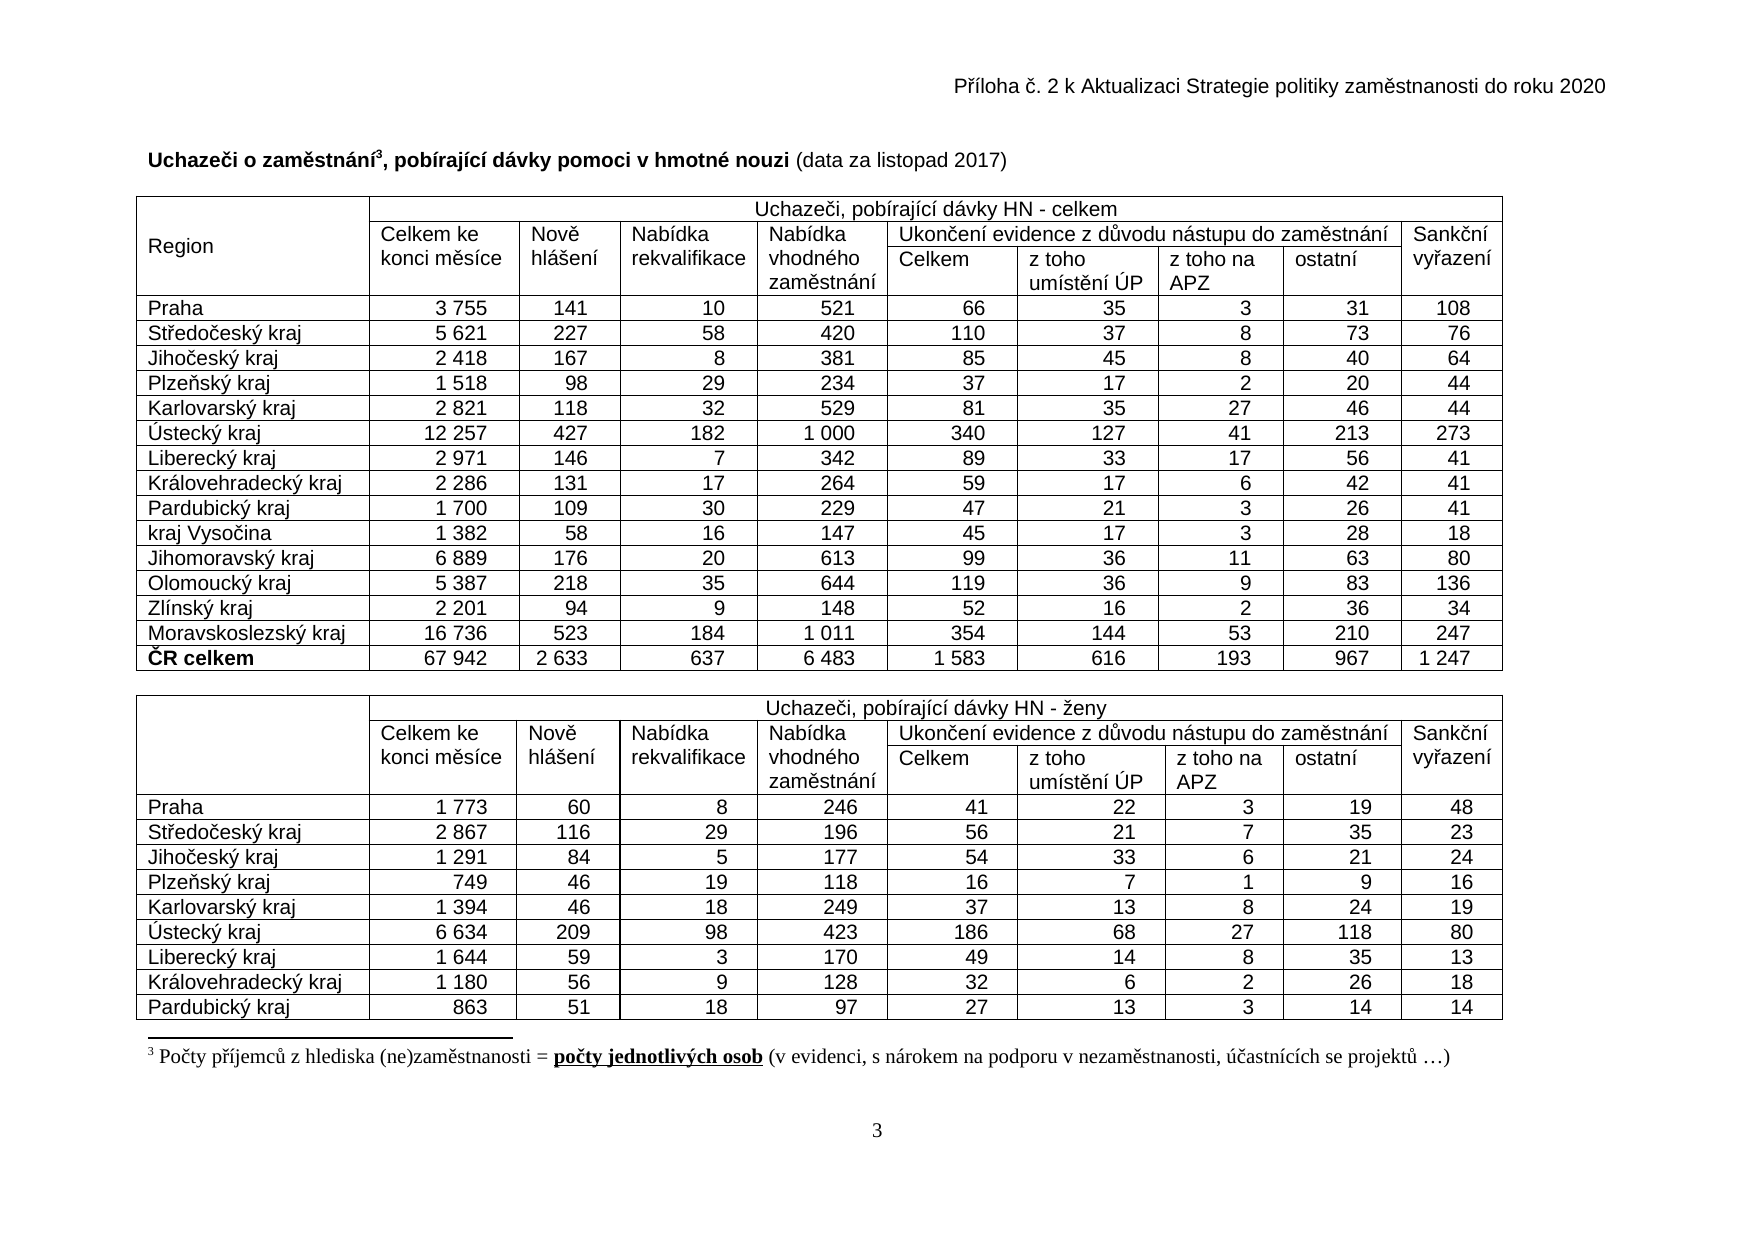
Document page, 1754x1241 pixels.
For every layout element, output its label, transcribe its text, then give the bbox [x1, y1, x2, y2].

table_cell 196 [758, 820, 887, 843]
table_cell 12 257 [370, 421, 519, 444]
table_cell 213 [1284, 421, 1401, 444]
table_cell 2 286 [370, 471, 519, 494]
table_cell 3 [1159, 296, 1283, 319]
table_cell 10 [621, 296, 757, 319]
table_cell 24 [1402, 845, 1502, 868]
table_cell 234 [758, 371, 887, 394]
table_cell 73 [1284, 321, 1401, 344]
table_cell 36 [1018, 571, 1158, 594]
table_cell Celkem [888, 746, 1017, 793]
table_cell z toho na APZ [1159, 247, 1283, 294]
table_cell 1 247 [1402, 646, 1502, 669]
table_cell 8 [621, 346, 757, 369]
table_cell 863 [370, 995, 516, 1018]
table_cell 616 [1018, 646, 1158, 669]
table_cell 3 [621, 945, 757, 968]
table_cell Nově hlášení [520, 222, 620, 294]
table_cell 118 [520, 396, 620, 419]
table_header [137, 696, 369, 793]
table_cell 218 [520, 571, 620, 594]
table_cell 1 011 [758, 621, 887, 644]
table_cell 1 [1166, 870, 1283, 893]
table_cell 51 [517, 995, 619, 1018]
table_cell 26 [1284, 970, 1401, 993]
table_cell 6 634 [370, 920, 516, 943]
table_cell 13 [1018, 895, 1165, 918]
table_cell 6 [1166, 845, 1283, 868]
table_cell Praha [137, 296, 369, 319]
table_cell 249 [758, 895, 887, 918]
table_cell 19 [1284, 795, 1401, 818]
table_cell 80 [1402, 546, 1502, 569]
table_cell 49 [888, 945, 1017, 968]
table_cell 46 [1284, 396, 1401, 419]
table_cell 2 971 [370, 446, 519, 469]
table_cell 1 644 [370, 945, 516, 968]
table_cell 17 [1159, 446, 1283, 469]
table_cell Praha [137, 795, 369, 818]
table_cell 35 [621, 571, 757, 594]
table_cell 20 [621, 546, 757, 569]
table_cell 967 [1284, 646, 1401, 669]
table_cell 27 [888, 995, 1017, 1018]
table_cell 637 [621, 646, 757, 669]
table_cell 8 [1166, 895, 1283, 918]
table_cell 16 [621, 521, 757, 544]
table_cell 58 [621, 321, 757, 344]
table_cell 24 [1284, 895, 1401, 918]
table_cell 182 [621, 421, 757, 444]
table_cell 644 [758, 571, 887, 594]
table_cell 264 [758, 471, 887, 494]
table_cell 21 [1018, 496, 1158, 519]
table_cell 56 [888, 820, 1017, 843]
table_cell 6 889 [370, 546, 519, 569]
table_cell 2 201 [370, 596, 519, 619]
table_cell 56 [517, 970, 619, 993]
table_cell 170 [758, 945, 887, 968]
table_cell 116 [517, 820, 619, 843]
table_cell 2 [1159, 371, 1283, 394]
table_cell Celkem ke konci měsíce [370, 222, 519, 294]
table_cell 8 [621, 795, 757, 818]
table_cell 68 [1018, 920, 1165, 943]
table_cell 34 [1402, 596, 1502, 619]
table_cell Nabídka rekvalifikace [621, 222, 757, 294]
table_cell 246 [758, 795, 887, 818]
table_cell 98 [621, 920, 757, 943]
table_cell 66 [888, 296, 1017, 319]
table_cell 2 633 [520, 646, 620, 669]
table_cell 85 [888, 346, 1017, 369]
table_cell 342 [758, 446, 887, 469]
table_cell 97 [758, 995, 887, 1018]
table_cell 27 [1166, 920, 1283, 943]
table_cell Královehradecký kraj [137, 471, 369, 494]
table_cell 37 [888, 895, 1017, 918]
table_cell 26 [1284, 496, 1401, 519]
table_cell 16 [1018, 596, 1158, 619]
table_header Region [137, 197, 369, 294]
table_cell 21 [1284, 845, 1401, 868]
table_cell Plzeňský kraj [137, 371, 369, 394]
table_cell Karlovarský kraj [137, 396, 369, 419]
table_cell 18 [1402, 970, 1502, 993]
table_cell 13 [1402, 945, 1502, 968]
table_cell 84 [517, 845, 619, 868]
table_cell 47 [888, 496, 1017, 519]
table_cell Liberecký kraj [137, 945, 369, 968]
table_cell 19 [1402, 895, 1502, 918]
table_cell 76 [1402, 321, 1502, 344]
table_cell 28 [1284, 521, 1401, 544]
table_cell 147 [758, 521, 887, 544]
table_cell 44 [1402, 396, 1502, 419]
table_cell 529 [758, 396, 887, 419]
table_cell 5 [621, 845, 757, 868]
table_cell Pardubický kraj [137, 995, 369, 1018]
table_cell 247 [1402, 621, 1502, 644]
table_cell 33 [1018, 446, 1158, 469]
table_cell 63 [1284, 546, 1401, 569]
table_cell 16 [1402, 870, 1502, 893]
table_cell 36 [1284, 596, 1401, 619]
table_cell 2 418 [370, 346, 519, 369]
table_cell 83 [1284, 571, 1401, 594]
text Uchazeči o zaměstnání, pobírající dávky pomoci v hmotné nouzi (data za listopad 2017) [148, 148, 1606, 172]
table_cell 59 [517, 945, 619, 968]
table_cell 1 700 [370, 496, 519, 519]
table_cell 7 [1166, 820, 1283, 843]
table_cell 67 942 [370, 646, 519, 669]
table_cell 136 [1402, 571, 1502, 594]
table_cell 119 [888, 571, 1017, 594]
table_cell 110 [888, 321, 1017, 344]
table_cell 3 [1166, 995, 1283, 1018]
table_cell Plzeňský kraj [137, 870, 369, 893]
table_cell 9 [621, 970, 757, 993]
table_cell 749 [370, 870, 516, 893]
table_cell 354 [888, 621, 1017, 644]
table_cell 340 [888, 421, 1017, 444]
table_header Uchazeči, pobírající dávky HN - ženy [370, 696, 1502, 719]
table_cell Nabídka vhodného zaměstnání [758, 721, 887, 793]
table_cell 19 [621, 870, 757, 893]
table_cell 7 [1018, 870, 1165, 893]
table_cell 30 [621, 496, 757, 519]
table_cell kraj Vysočina [137, 521, 369, 544]
table_cell 1 000 [758, 421, 887, 444]
table_cell 108 [1402, 296, 1502, 319]
table_cell 3 [1166, 795, 1283, 818]
table_cell 60 [517, 795, 619, 818]
table_cell 2 [1159, 596, 1283, 619]
table_cell 35 [1018, 296, 1158, 319]
table_cell 56 [1284, 446, 1401, 469]
table_cell 37 [1018, 321, 1158, 344]
table_cell 46 [517, 895, 619, 918]
table_cell 127 [1018, 421, 1158, 444]
table_cell 148 [758, 596, 887, 619]
table_cell ostatní [1284, 746, 1401, 793]
table_cell 42 [1284, 471, 1401, 494]
table_cell 7 [621, 446, 757, 469]
table_cell 98 [520, 371, 620, 394]
table_cell 128 [758, 970, 887, 993]
table_cell 36 [1018, 546, 1158, 569]
table_cell 8 [1159, 346, 1283, 369]
table_cell 21 [1018, 820, 1165, 843]
table_cell 11 [1159, 546, 1283, 569]
table_cell 40 [1284, 346, 1401, 369]
table_cell Ukončení evidence z důvodu nástupu do zaměstnání [888, 721, 1401, 744]
table_cell 141 [520, 296, 620, 319]
table_cell 131 [520, 471, 620, 494]
table_cell 273 [1402, 421, 1502, 444]
table_cell 423 [758, 920, 887, 943]
table_cell 18 [621, 895, 757, 918]
table_cell 41 [1159, 421, 1283, 444]
table_cell 18 [1402, 521, 1502, 544]
table_cell 94 [520, 596, 620, 619]
table_cell Sankční vyřazení [1402, 721, 1502, 793]
table_cell Jihočeský kraj [137, 845, 369, 868]
table_cell Pardubický kraj [137, 496, 369, 519]
table_cell 14 [1018, 945, 1165, 968]
table_cell Ústecký kraj [137, 920, 369, 943]
table_cell Nově hlášení [517, 721, 619, 793]
table_cell 420 [758, 321, 887, 344]
table_cell 6 [1159, 471, 1283, 494]
table_cell 1 180 [370, 970, 516, 993]
table_cell 3 [1159, 496, 1283, 519]
table_cell 35 [1018, 396, 1158, 419]
table_cell Celkem ke konci měsíce [370, 721, 516, 793]
table_cell 523 [520, 621, 620, 644]
table_header Uchazeči, pobírající dávky HN - celkem [370, 197, 1502, 221]
table_cell 46 [517, 870, 619, 893]
table_cell 13 [1018, 995, 1165, 1018]
table_cell 381 [758, 346, 887, 369]
table_cell 109 [520, 496, 620, 519]
table_cell ČR celkem [137, 646, 369, 669]
table_cell 14 [1284, 995, 1401, 1018]
table_cell 193 [1159, 646, 1283, 669]
table_cell 17 [1018, 521, 1158, 544]
table_cell 20 [1284, 371, 1401, 394]
table_cell 613 [758, 546, 887, 569]
table_cell 27 [1159, 396, 1283, 419]
table_cell 81 [888, 396, 1017, 419]
table_cell 41 [1402, 471, 1502, 494]
table_cell 31 [1284, 296, 1401, 319]
table_cell 58 [520, 521, 620, 544]
table_cell 33 [1018, 845, 1165, 868]
table_cell Moravskoslezský kraj [137, 621, 369, 644]
table_cell 9 [621, 596, 757, 619]
table_cell 23 [1402, 820, 1502, 843]
table_cell 64 [1402, 346, 1502, 369]
table_cell 146 [520, 446, 620, 469]
table_cell 80 [1402, 920, 1502, 943]
table_cell 118 [1284, 920, 1401, 943]
table_cell 41 [1402, 446, 1502, 469]
table_cell 29 [621, 820, 757, 843]
table_cell Olomoucký kraj [137, 571, 369, 594]
table_cell 227 [520, 321, 620, 344]
table_cell 2 821 [370, 396, 519, 419]
table_cell 184 [621, 621, 757, 644]
table_cell 45 [888, 521, 1017, 544]
table_cell 9 [1159, 571, 1283, 594]
table_cell 48 [1402, 795, 1502, 818]
table_cell 35 [1284, 820, 1401, 843]
table_cell 45 [1018, 346, 1158, 369]
table_cell 1 394 [370, 895, 516, 918]
table_cell 35 [1284, 945, 1401, 968]
table_cell 2 [1166, 970, 1283, 993]
table_cell 5 387 [370, 571, 519, 594]
table_cell 5 621 [370, 321, 519, 344]
table_cell 2 867 [370, 820, 516, 843]
table_cell Karlovarský kraj [137, 895, 369, 918]
table_cell 3 755 [370, 296, 519, 319]
table_cell 229 [758, 496, 887, 519]
table_cell 37 [888, 371, 1017, 394]
table_cell 22 [1018, 795, 1165, 818]
table_cell 16 736 [370, 621, 519, 644]
table_cell 8 [1159, 321, 1283, 344]
table_cell 41 [1402, 496, 1502, 519]
table_cell 18 [621, 995, 757, 1018]
table_cell 41 [888, 795, 1017, 818]
table_cell 59 [888, 471, 1017, 494]
table_cell z toho na APZ [1166, 746, 1283, 793]
table_cell 1 291 [370, 845, 516, 868]
table_cell 9 [1284, 870, 1401, 893]
table_cell 14 [1402, 995, 1502, 1018]
table_cell 6 483 [758, 646, 887, 669]
table_cell 186 [888, 920, 1017, 943]
table_cell 17 [1018, 471, 1158, 494]
table_cell 44 [1402, 371, 1502, 394]
table_cell 52 [888, 596, 1017, 619]
table_cell Nabídka rekvalifikace [621, 721, 757, 793]
table_cell 144 [1018, 621, 1158, 644]
table_cell Ústecký kraj [137, 421, 369, 444]
table_cell Jihomoravský kraj [137, 546, 369, 569]
table_cell 17 [621, 471, 757, 494]
table_cell z toho umístění ÚP [1018, 746, 1165, 793]
table_cell 521 [758, 296, 887, 319]
table_cell Celkem [888, 247, 1017, 294]
table_cell 1 518 [370, 371, 519, 394]
table_cell 1 382 [370, 521, 519, 544]
table_cell 210 [1284, 621, 1401, 644]
table_cell 16 [888, 870, 1017, 893]
table_cell 176 [520, 546, 620, 569]
table_cell Liberecký kraj [137, 446, 369, 469]
table_cell z toho umístění ÚP [1018, 247, 1158, 294]
table_cell Středočeský kraj [137, 321, 369, 344]
table_cell 8 [1166, 945, 1283, 968]
table_cell ostatní [1284, 247, 1401, 294]
table_cell 89 [888, 446, 1017, 469]
table_cell 29 [621, 371, 757, 394]
table_cell 177 [758, 845, 887, 868]
table_cell 17 [1018, 371, 1158, 394]
table_cell 32 [888, 970, 1017, 993]
table_cell Nabídka vhodného zaměstnání [758, 222, 887, 294]
table_cell 209 [517, 920, 619, 943]
table_cell Zlínský kraj [137, 596, 369, 619]
table_cell 118 [758, 870, 887, 893]
table_cell 99 [888, 546, 1017, 569]
table_cell 3 [1159, 521, 1283, 544]
table_cell 32 [621, 396, 757, 419]
table_cell 1 773 [370, 795, 516, 818]
table_cell 167 [520, 346, 620, 369]
table_cell Jihočeský kraj [137, 346, 369, 369]
table_cell 6 [1018, 970, 1165, 993]
table_cell 53 [1159, 621, 1283, 644]
table_cell Královehradecký kraj [137, 970, 369, 993]
table_cell 427 [520, 421, 620, 444]
table_cell Sankční vyřazení [1402, 222, 1502, 294]
table_cell Ukončení evidence z důvodu nástupu do zaměstnání [888, 222, 1401, 246]
table_cell 54 [888, 845, 1017, 868]
table_cell 1 583 [888, 646, 1017, 669]
table_cell Středočeský kraj [137, 820, 369, 843]
